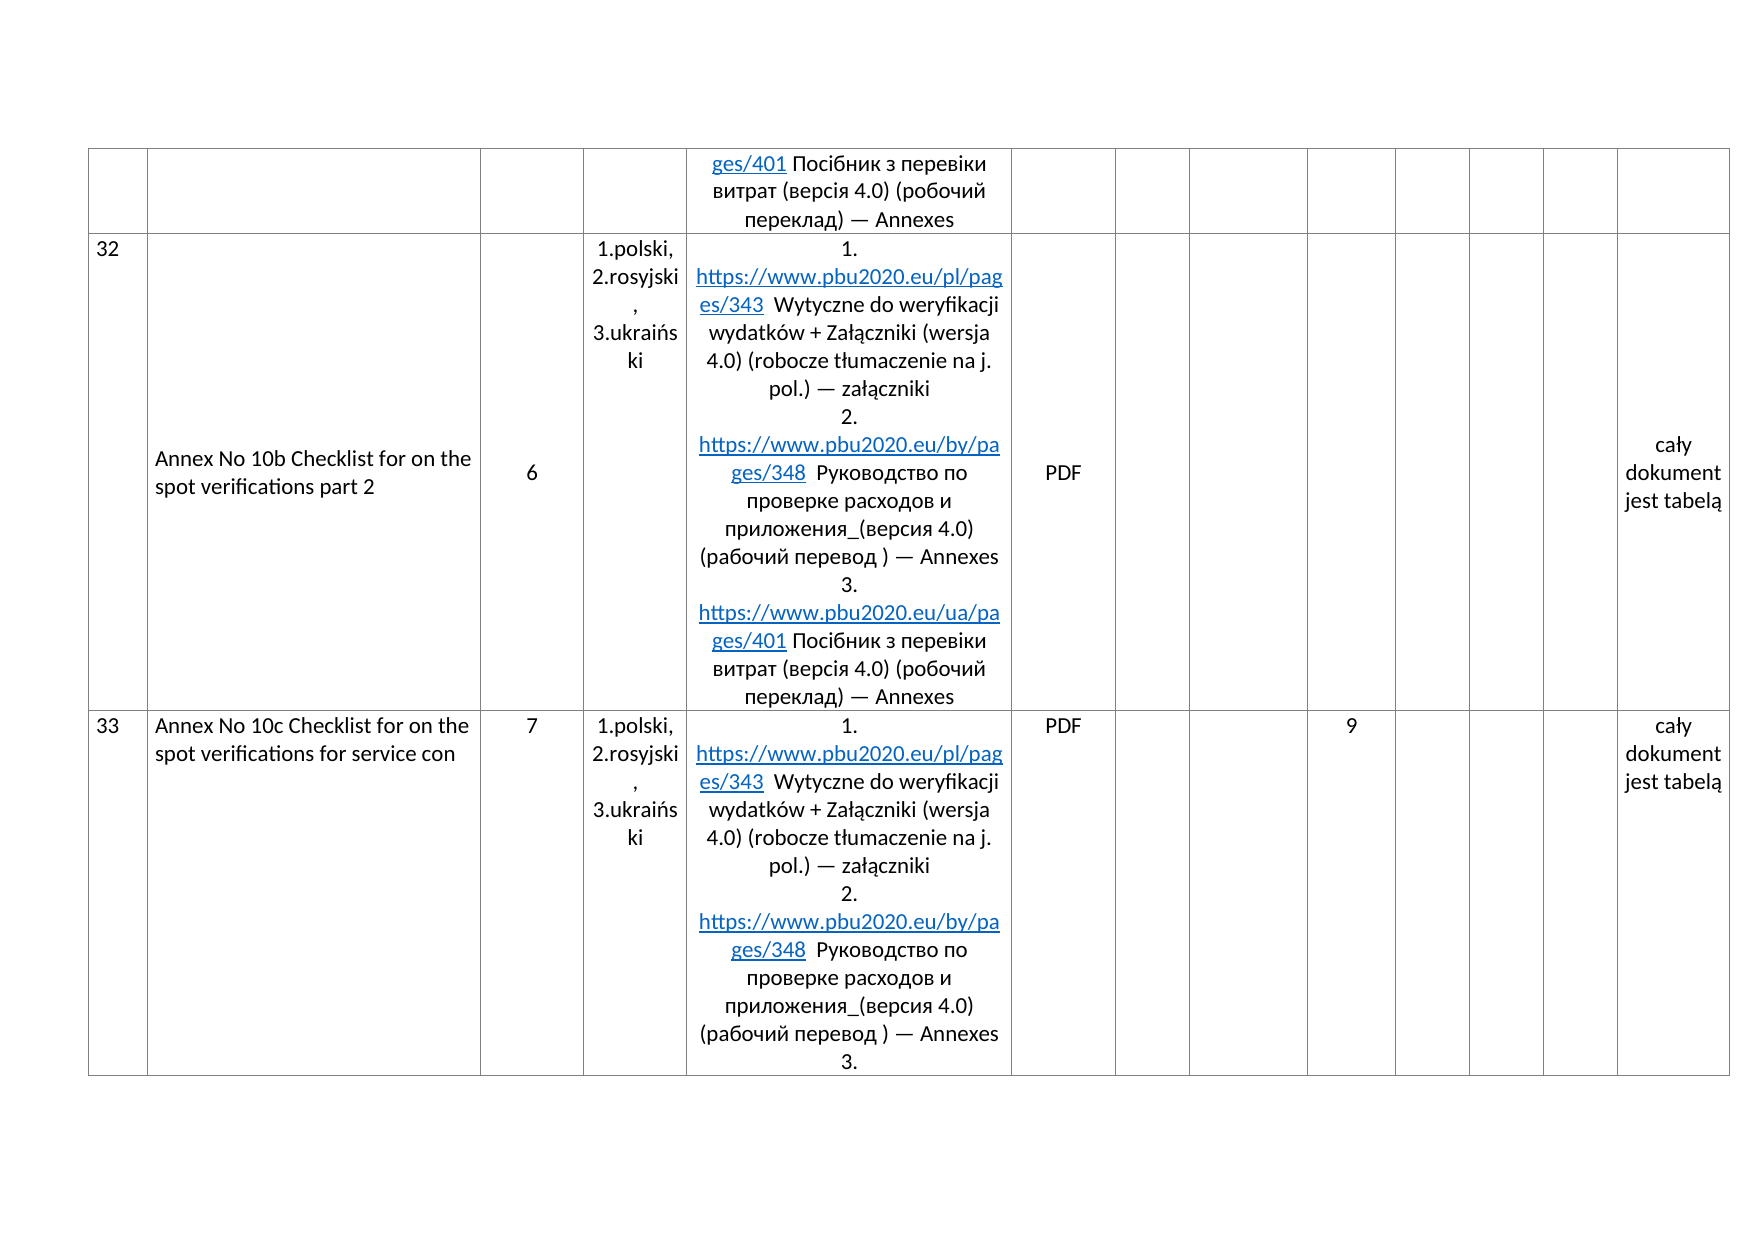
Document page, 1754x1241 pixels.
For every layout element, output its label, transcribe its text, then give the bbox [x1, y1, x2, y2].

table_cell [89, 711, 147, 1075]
table_cell [1544, 149, 1617, 233]
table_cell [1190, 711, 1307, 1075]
table_cell 31 [89, 149, 147, 233]
table_cell PDF [1012, 234, 1115, 710]
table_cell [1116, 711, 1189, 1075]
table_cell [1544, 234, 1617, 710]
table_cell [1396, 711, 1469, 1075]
table_cell [1116, 149, 1189, 233]
table_cell WORD [1012, 149, 1115, 233]
table_cell [1470, 149, 1543, 233]
table_cell [1116, 234, 1189, 710]
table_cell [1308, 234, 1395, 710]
table_cell 2 [481, 149, 583, 233]
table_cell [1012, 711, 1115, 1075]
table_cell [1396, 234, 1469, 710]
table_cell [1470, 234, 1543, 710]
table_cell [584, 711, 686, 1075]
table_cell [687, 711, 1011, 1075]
table_cell Annex No 10b Checklist for on the spot verifications part 2 [148, 234, 480, 710]
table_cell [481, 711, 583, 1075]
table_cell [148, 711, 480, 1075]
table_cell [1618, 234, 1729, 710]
table_cell [1396, 149, 1469, 233]
table_cell [1190, 149, 1307, 233]
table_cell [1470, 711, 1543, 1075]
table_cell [148, 149, 480, 233]
table_cell 1.polski, 2.rosyjski, 3.ukraiński [584, 234, 686, 710]
table_cell 6 [1308, 149, 1395, 233]
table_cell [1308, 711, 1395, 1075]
table_cell 6 [481, 234, 583, 710]
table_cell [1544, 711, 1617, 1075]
table_cell [1190, 234, 1307, 710]
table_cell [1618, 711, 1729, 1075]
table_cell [1618, 149, 1729, 233]
table_cell 32 [89, 234, 147, 710]
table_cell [584, 149, 686, 233]
